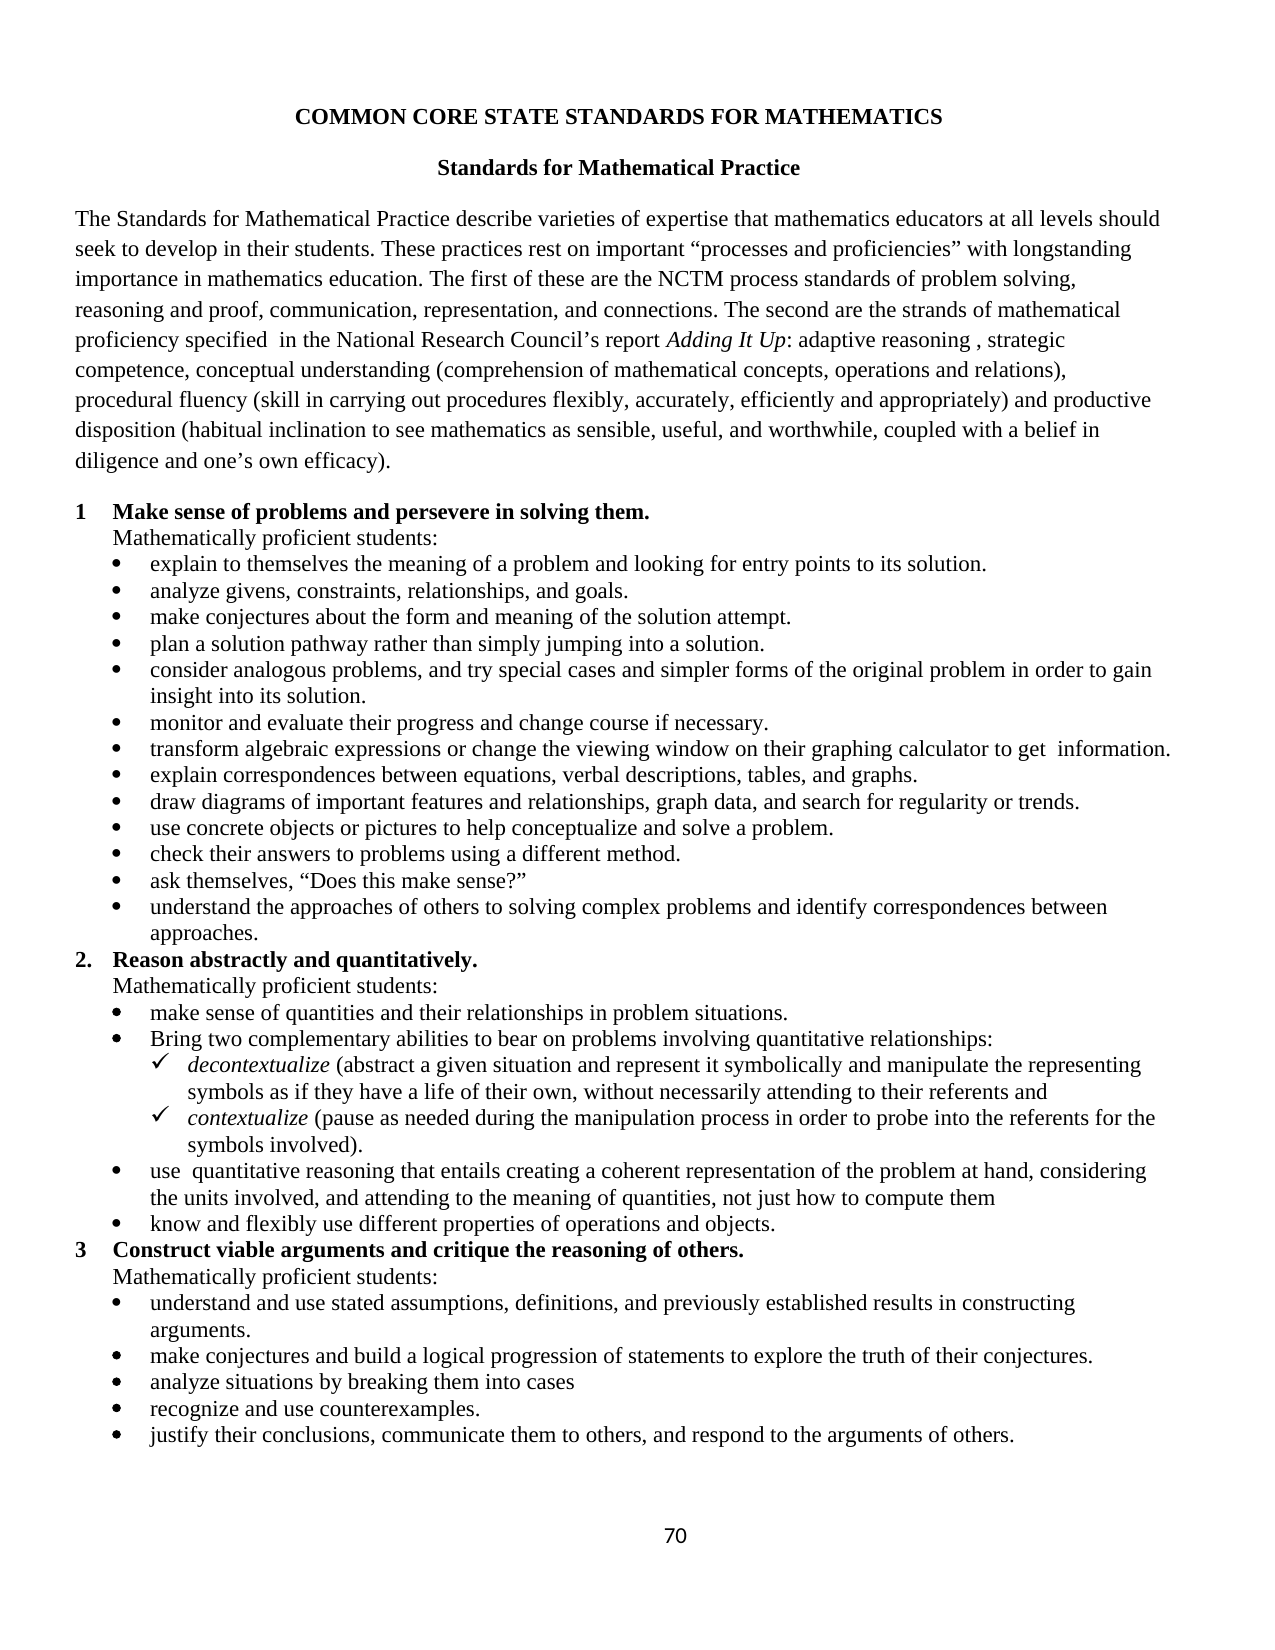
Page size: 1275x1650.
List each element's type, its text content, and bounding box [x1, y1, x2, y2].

list use quantitative reasoning that entails creating a coherent representation of the problem at hand, considering the units involved, and attending to the meaning of quantities, not just how to compute them [112, 1157, 1181, 1210]
list transform algebraic expressions or change the viewing window on their graphing calculator to get information. [112, 735, 1181, 761]
list monitor and evaluate their progress and change course if necessary. [112, 709, 1181, 735]
list check their answers to problems using a different method. [112, 840, 1181, 867]
text Mathematically proficient students: [112, 972, 1181, 998]
list understand and use stated assumptions, definitions, and previously established results in constructing arguments. [112, 1289, 1181, 1342]
list explain correspondences between equations, verbal descriptions, tables, and graphs. [112, 761, 1181, 788]
list analyze givens, constraints, relationships, and goals. [112, 577, 1181, 603]
text Mathematically proficient students: [112, 1263, 1181, 1289]
list contextualize (pause as needed during the manipulation process in order to probe into the referents for the symbols involved). [150, 1104, 1181, 1157]
list plan a solution pathway rather than simply jumping into a solution. [112, 629, 1181, 656]
text 2. Reason abstractly and quantitatively. [75, 946, 1181, 972]
list decontextualize (abstract a given situation and represent it symbolically and manipulate the representing symbols as if they have a life of their own, without necessarily attending to their referents and [150, 1051, 1181, 1104]
list explain to themselves the meaning of a problem and looking for entry points to its solution. [112, 551, 1181, 577]
list Bring two complementary abilities to bear on problems involving quantitative relationships: [112, 1025, 1181, 1051]
list ask themselves, “Does this make sense?” [112, 867, 1181, 893]
list justify their conclusions, communicate them to others, and respond to the arguments of others. [112, 1421, 1181, 1447]
text Standards for Mathematical Practice [75, 154, 1162, 180]
text COMMON CORE STATE STANDARDS FOR MATHEMATICS [75, 103, 1162, 129]
text Mathematically proficient students: [112, 524, 1182, 551]
list make sense of quantities and their relationships in problem situations. [112, 998, 1181, 1025]
list use concrete objects or pictures to help conceptualize and solve a problem. [112, 814, 1181, 840]
list understand the approaches of others to solving complex problems and identify correspondences between approaches. [112, 893, 1181, 946]
text 1 Make sense of problems and persevere in solving them. [75, 498, 1162, 524]
list make conjectures and build a logical progression of statements to explore the truth of their conjectures. [112, 1342, 1181, 1368]
list consider analogous problems, and try special cases and simpler forms of the original problem in order to gain insight into its solution. [112, 656, 1181, 709]
text The Standards for Mathematical Practice describe varieties of expertise that mathematics educators at all levels should seek to develop in their students. These practices rest on important “processes and proficiencies” with longstanding importance in mathematics education. The first of these are the NCTM process standards of problem solving, reasoning and proof, communication, representation, and connections. The second are the strands of mathematical proficiency specified in the National Research Council’s report Adding It Up: adaptive reasoning , strategic competence, conceptual understanding (comprehension of mathematical concepts, operations and relations), procedural fluency (skill in carrying out procedures flexibly, accurately, efficiently and appropriately) and productive disposition (habitual inclination to see mathematics as sensible, useful, and worthwhile, coupled with a belief in diligence and one’s own efficacy). [75, 205, 1162, 473]
list recognize and use counterexamples. [112, 1395, 1181, 1421]
list know and flexibly use different properties of operations and objects. [112, 1210, 1181, 1237]
list draw diagrams of important features and relationships, graph data, and search for regularity or trends. [112, 788, 1181, 814]
list make conjectures about the form and meaning of the solution attempt. [112, 603, 1181, 629]
list analyze situations by breaking them into cases [112, 1368, 1181, 1395]
list Construct viable arguments and critique the reasoning of others. [75, 1237, 1181, 1263]
